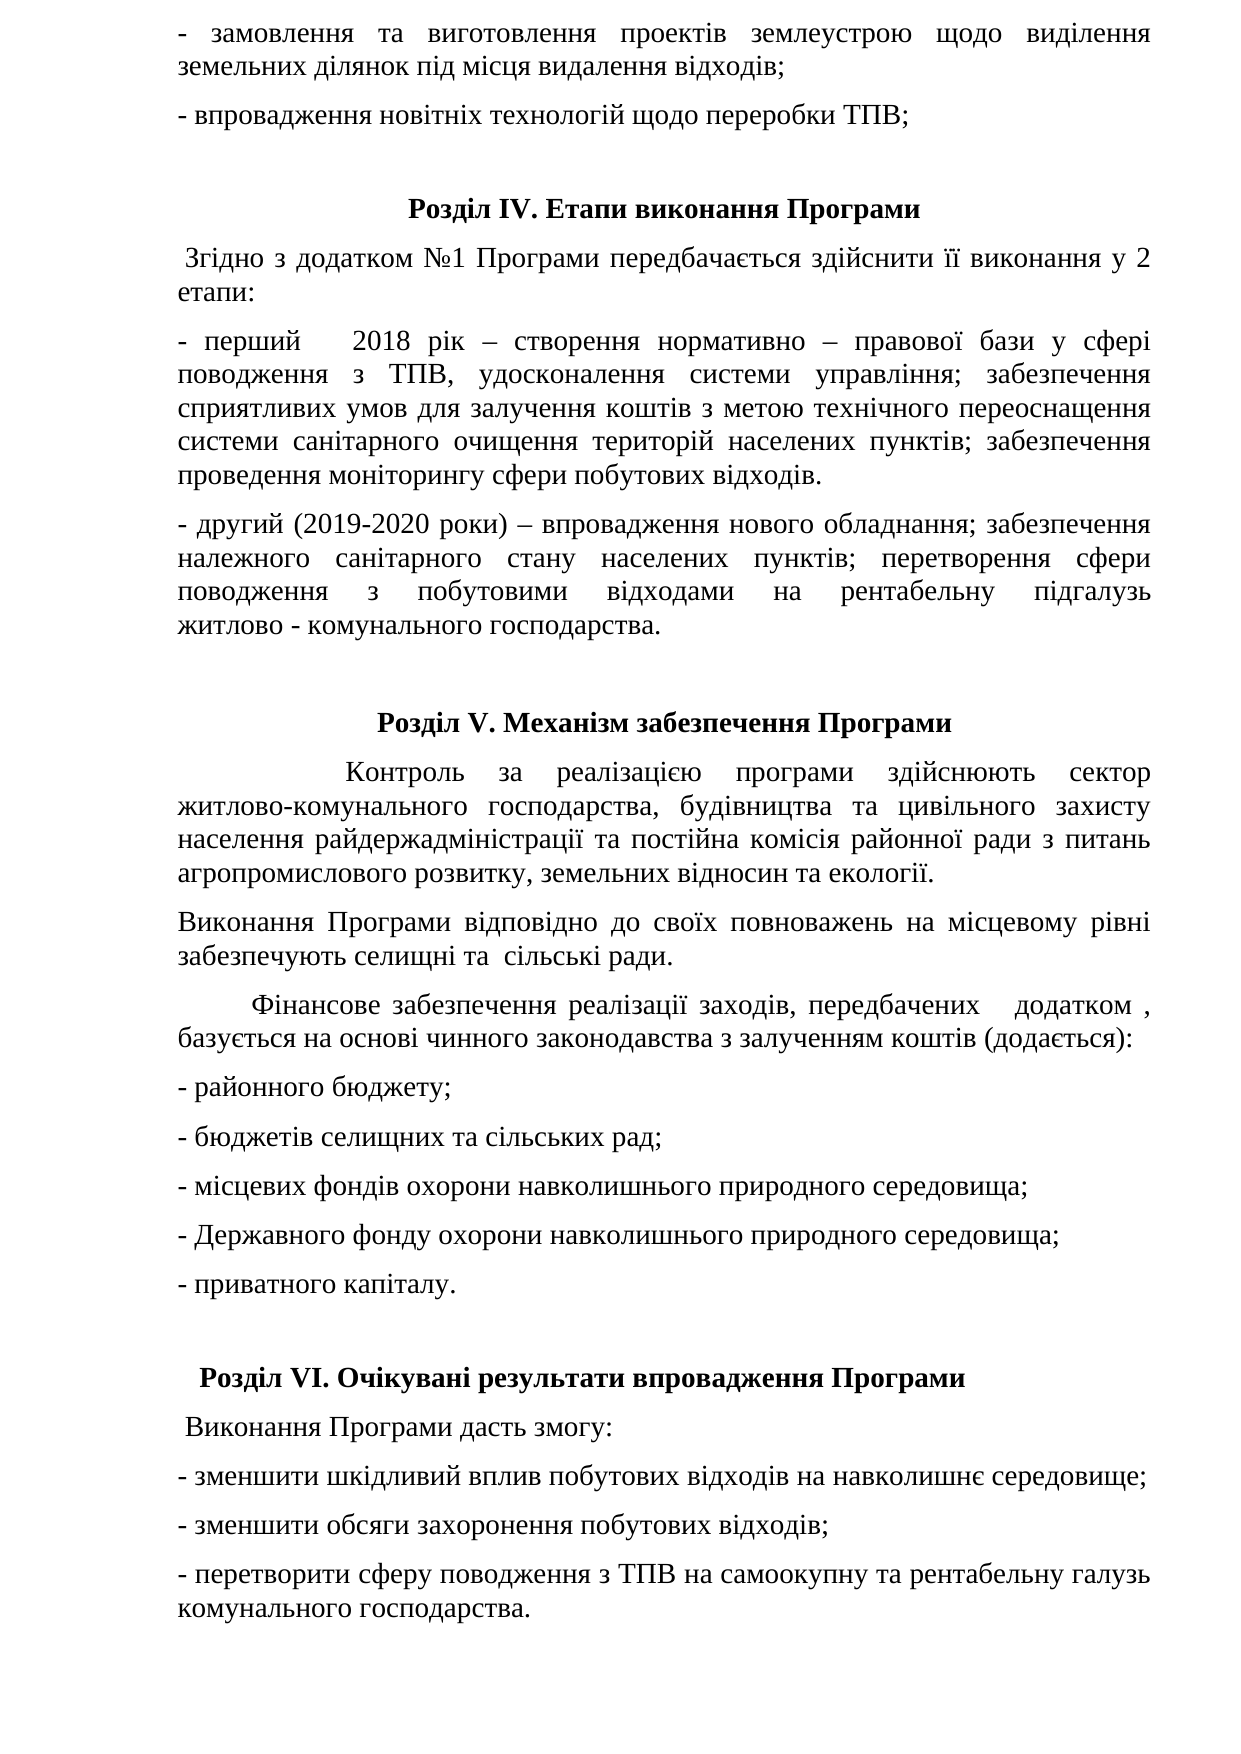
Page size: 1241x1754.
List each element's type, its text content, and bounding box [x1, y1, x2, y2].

text Розділ VІ. Очікувані результати впровадження Програми [177, 1360, 1152, 1393]
text - замовлення та виготовлення проектів землеустрою щодо виділення земельних ділянок під місця видалення відходів; [177, 15, 1152, 82]
text Контроль за реалізацією програми здійснюють сектор житлово-комунального господарства, будівництва та цивільного захисту населення райдержадміністрації та постійна комісія районної ради з питань агропромислового розвитку, земельних відносин та екології. [177, 754, 1152, 888]
text Виконання Програми відповідно до своїх повноважень на місцевому рівні забезпечують селищні та сільські ради. [177, 904, 1152, 971]
text - зменшити шкідливий вплив побутових відходів на навколишнє середовище; [177, 1458, 1152, 1492]
text Розділ ІV. Етапи виконання Програми [177, 191, 1152, 224]
text - бюджетів селищних та сільських рад; [177, 1119, 1152, 1152]
text - перетворити сферу поводження з ТПВ на самоокупну та рентабельну галузь комунального господарства. [177, 1556, 1152, 1623]
text - другий (2019-2020 роки) – впровадження нового обладнання; забезпечення належного санітарного стану населених пунктів; перетворення сфери поводження з побутовими відходами на рентабельну підгалузь житлово - комунального господарства. [177, 506, 1152, 640]
text Згідно з додатком №1 Програми передбачається здійснити її виконання у 2 етапи: [177, 240, 1152, 307]
text Розділ V. Механізм забезпечення Програми [177, 705, 1152, 739]
text Виконання Програми дасть змогу: [177, 1409, 1152, 1442]
text - впровадження новітніх технологій щодо переробки ТПВ; [177, 97, 1152, 131]
text Фінансове забезпечення реалізації заходів, передбачених додатком , базується на основі чинного законодавства з залученням коштів (додається): [177, 987, 1152, 1054]
text - Державного фонду охорони навколишнього природного середовища; [177, 1217, 1152, 1251]
text - місцевих фондів охорони навколишнього природного середовища; [177, 1168, 1152, 1201]
text - приватного капіталу. [177, 1266, 1152, 1300]
text - зменшити обсяги захоронення побутових відходів; [177, 1507, 1152, 1541]
text - районного бюджету; [177, 1069, 1152, 1103]
text - перший 2018 рік – створення нормативно – правової бази у сфері поводження з ТПВ, удосконалення системи управління; забезпечення сприятливих умов для залучення коштів з метою технічного переоснащення системи санітарного очищення територій населених пунктів; забезпечення проведення моніторингу сфери побутових відходів. [177, 323, 1152, 491]
